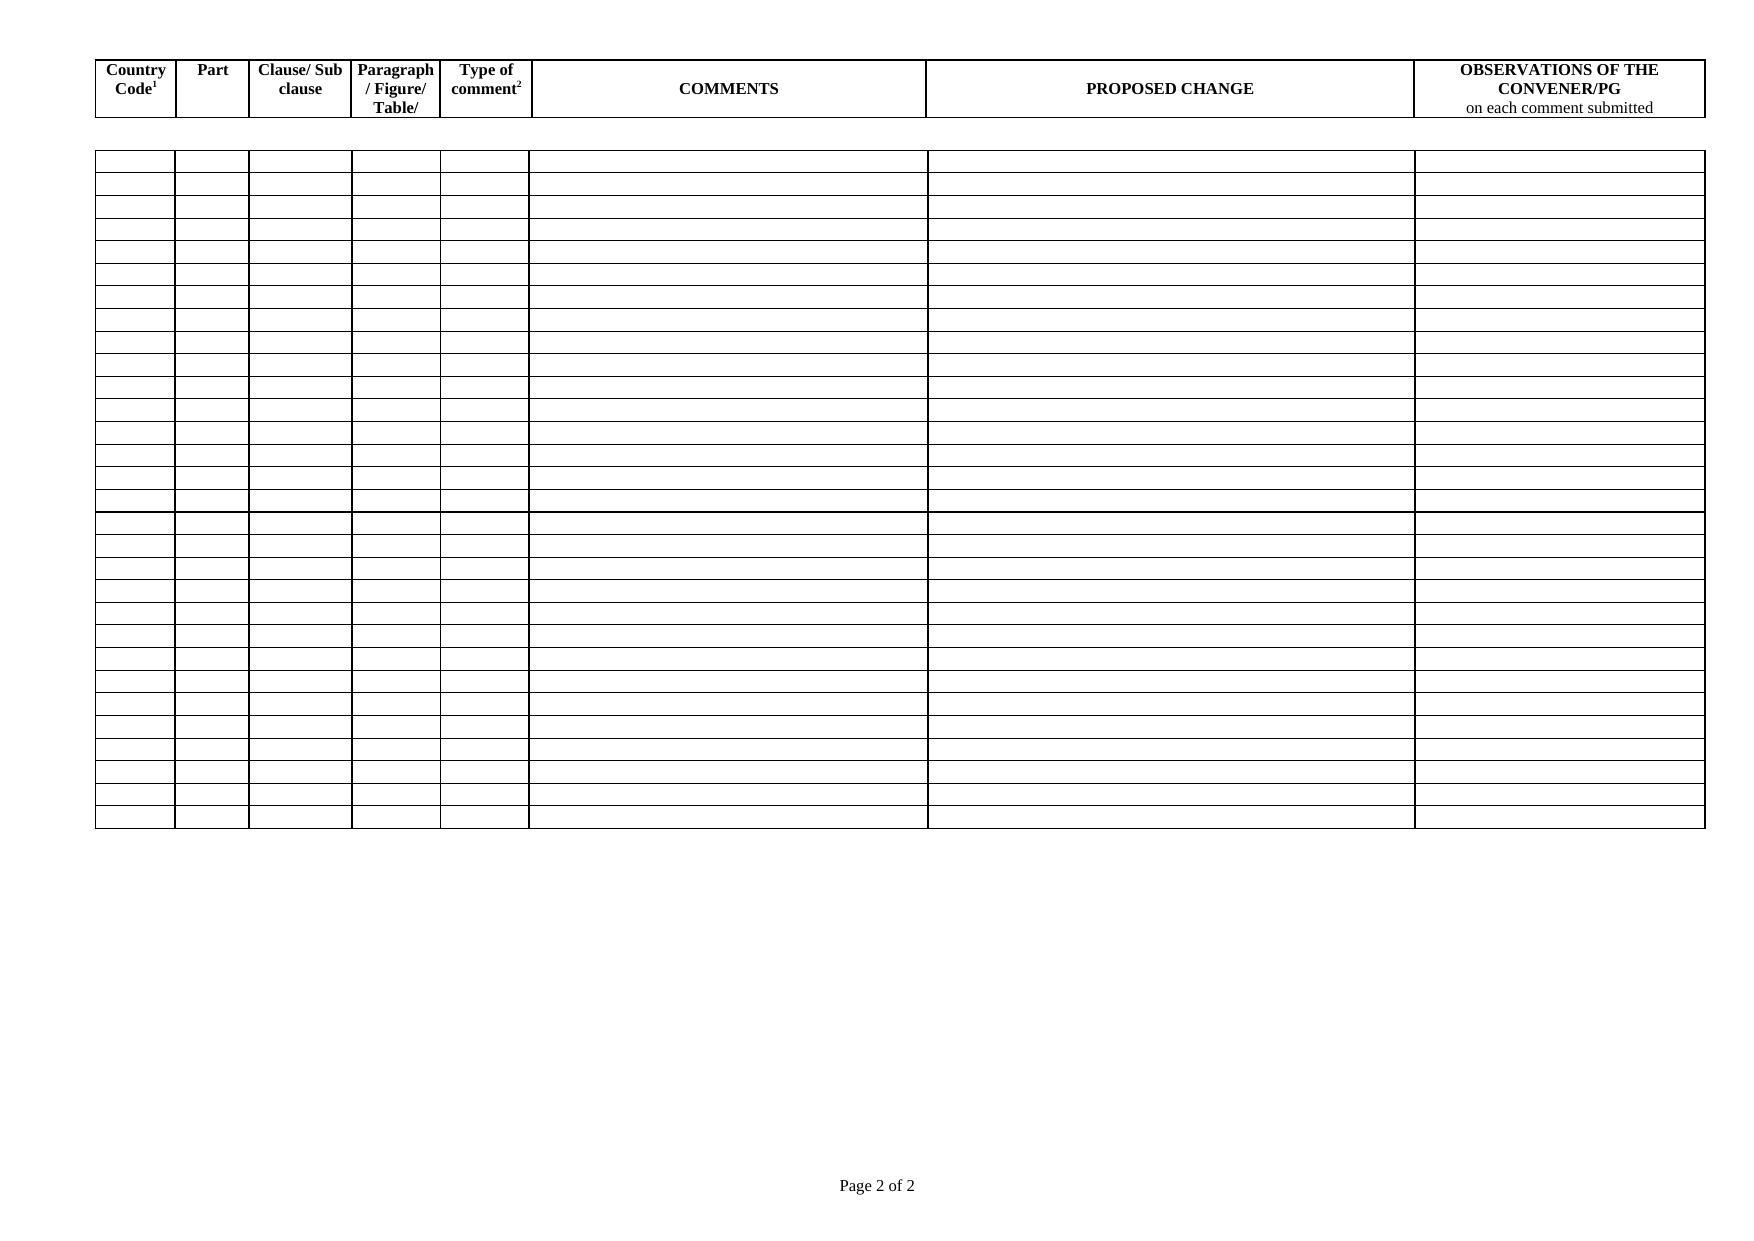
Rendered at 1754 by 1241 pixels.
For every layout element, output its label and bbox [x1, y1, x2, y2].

table_cell [96, 241, 174, 263]
table_cell [441, 377, 528, 398]
table_cell [530, 173, 927, 195]
table_cell [176, 399, 248, 421]
table_cell [441, 445, 528, 466]
table_cell [441, 671, 528, 692]
table_header [929, 151, 1414, 172]
table_cell [530, 671, 927, 692]
table_cell [441, 354, 528, 376]
table_cell [530, 196, 927, 217]
table_cell [353, 422, 440, 443]
table_cell [250, 445, 351, 466]
table_header [250, 151, 351, 172]
table_cell [441, 309, 528, 331]
table_cell [353, 490, 440, 511]
table_cell [353, 241, 440, 263]
table_header [96, 151, 174, 172]
table_cell [929, 739, 1414, 760]
table_cell [250, 513, 351, 534]
table_cell [1416, 173, 1704, 195]
table_cell [353, 467, 440, 489]
table_cell [530, 286, 927, 308]
table_cell [96, 625, 174, 647]
table_cell [929, 625, 1414, 647]
table_cell [441, 625, 528, 647]
table_cell [250, 422, 351, 443]
table_cell [176, 490, 248, 511]
table_cell [530, 241, 927, 263]
table_cell [176, 377, 248, 398]
table_cell [441, 332, 528, 353]
table_cell [441, 693, 528, 715]
table_cell [929, 693, 1414, 715]
table_cell [530, 603, 927, 624]
table_cell [353, 784, 440, 805]
table_cell [441, 219, 528, 240]
table_cell [250, 219, 351, 240]
table_cell [929, 648, 1414, 669]
table_cell [353, 286, 440, 308]
table_cell [353, 671, 440, 692]
table_cell [1416, 535, 1704, 557]
table_cell [441, 173, 528, 195]
table_cell [250, 739, 351, 760]
table_cell [176, 739, 248, 760]
table_cell [176, 422, 248, 443]
table_cell [250, 806, 351, 828]
table_cell [96, 399, 174, 421]
table_cell [353, 513, 440, 534]
table_cell [530, 264, 927, 285]
table_cell [176, 354, 248, 376]
table_header [530, 151, 927, 172]
table_cell [929, 332, 1414, 353]
table_cell [96, 332, 174, 353]
table_cell [1416, 784, 1704, 805]
table_cell [441, 761, 528, 783]
table_cell [96, 219, 174, 240]
table_cell [1416, 219, 1704, 240]
table_cell [929, 580, 1414, 602]
table_cell [441, 716, 528, 737]
table_header [441, 151, 528, 172]
table_cell [176, 558, 248, 579]
table_cell [176, 671, 248, 692]
table_cell [96, 445, 174, 466]
table_cell [441, 784, 528, 805]
table_cell [929, 490, 1414, 511]
table_cell [441, 739, 528, 760]
table_cell [1416, 286, 1704, 308]
table_cell [96, 739, 174, 760]
table_cell [96, 671, 174, 692]
table_cell [530, 535, 927, 557]
table_cell [441, 580, 528, 602]
table_cell [441, 648, 528, 669]
table_cell [96, 196, 174, 217]
table_cell [441, 535, 528, 557]
table_cell [250, 490, 351, 511]
table_cell [96, 490, 174, 511]
table_cell [176, 761, 248, 783]
table_cell [929, 219, 1414, 240]
table_cell [250, 264, 351, 285]
table_cell [353, 558, 440, 579]
table_cell [96, 806, 174, 828]
table_cell [1416, 490, 1704, 511]
table_cell [441, 603, 528, 624]
table_cell [176, 784, 248, 805]
table_cell [250, 332, 351, 353]
table_cell [250, 286, 351, 308]
table_cell [353, 377, 440, 398]
table_cell [176, 241, 248, 263]
table_cell [1416, 332, 1704, 353]
table_cell [530, 332, 927, 353]
table_cell [1416, 264, 1704, 285]
table_cell [176, 264, 248, 285]
table_cell [353, 196, 440, 217]
table_cell [929, 196, 1414, 217]
table_cell [530, 625, 927, 647]
table_cell [176, 309, 248, 331]
table_cell [441, 241, 528, 263]
table_cell [929, 467, 1414, 489]
table_cell [530, 377, 927, 398]
table_cell [1416, 693, 1704, 715]
table_cell [353, 625, 440, 647]
table_cell [929, 241, 1414, 263]
table_cell [530, 490, 927, 511]
table_cell [441, 196, 528, 217]
table_cell [176, 603, 248, 624]
table_cell [176, 513, 248, 534]
table_cell [353, 219, 440, 240]
table_cell [1416, 806, 1704, 828]
table_cell [530, 558, 927, 579]
table_cell [250, 196, 351, 217]
table_cell [929, 671, 1414, 692]
table_cell [441, 399, 528, 421]
table_cell [1416, 309, 1704, 331]
table_cell [1416, 422, 1704, 443]
table_cell [353, 648, 440, 669]
table_cell [1416, 648, 1704, 669]
table_cell [929, 806, 1414, 828]
table_cell [353, 739, 440, 760]
table_cell [530, 739, 927, 760]
table_cell [929, 399, 1414, 421]
table_cell [176, 716, 248, 737]
table_cell [530, 422, 927, 443]
table_cell [929, 761, 1414, 783]
table_cell [176, 173, 248, 195]
table_cell [929, 286, 1414, 308]
table_cell [96, 693, 174, 715]
table_cell [250, 603, 351, 624]
table_cell [250, 241, 351, 263]
table_cell [353, 264, 440, 285]
table_header [1416, 151, 1704, 172]
table_cell [176, 648, 248, 669]
table_cell [176, 625, 248, 647]
table_cell [530, 648, 927, 669]
table_cell [96, 467, 174, 489]
table_cell [929, 603, 1414, 624]
table_cell [176, 806, 248, 828]
table_cell [96, 309, 174, 331]
table_cell [96, 784, 174, 805]
table_cell [96, 264, 174, 285]
table_cell [250, 173, 351, 195]
table_cell [929, 309, 1414, 331]
table_cell [96, 603, 174, 624]
table_cell [441, 558, 528, 579]
table_cell [1416, 671, 1704, 692]
table_header [176, 151, 248, 172]
table_cell [441, 422, 528, 443]
table_cell [96, 716, 174, 737]
table_cell [250, 399, 351, 421]
table_cell [353, 603, 440, 624]
table_cell [1416, 513, 1704, 534]
table_cell [1416, 558, 1704, 579]
table_cell [1416, 716, 1704, 737]
table_cell [353, 761, 440, 783]
table_cell [176, 196, 248, 217]
table_cell [250, 467, 351, 489]
table_cell [929, 173, 1414, 195]
table_cell [176, 467, 248, 489]
table_cell [353, 693, 440, 715]
table_cell [530, 580, 927, 602]
table_cell [353, 399, 440, 421]
table_cell [353, 332, 440, 353]
table_cell [530, 467, 927, 489]
table_cell [1416, 354, 1704, 376]
table_cell [96, 286, 174, 308]
table_cell [530, 219, 927, 240]
table_cell [353, 173, 440, 195]
table_cell [250, 309, 351, 331]
table_cell [1416, 399, 1704, 421]
table_cell [250, 535, 351, 557]
table_cell [441, 513, 528, 534]
table_cell [1416, 377, 1704, 398]
table_header [353, 151, 440, 172]
table_cell [530, 354, 927, 376]
table_cell [353, 535, 440, 557]
table_cell [353, 580, 440, 602]
table_cell [96, 354, 174, 376]
table_cell [250, 648, 351, 669]
table_cell [250, 693, 351, 715]
table_cell [929, 377, 1414, 398]
table_cell [530, 399, 927, 421]
table_cell [441, 806, 528, 828]
table_cell [96, 422, 174, 443]
table_cell [929, 558, 1414, 579]
table_cell [176, 286, 248, 308]
table_cell [530, 693, 927, 715]
table_cell [929, 354, 1414, 376]
table_cell [441, 264, 528, 285]
table_cell [250, 671, 351, 692]
table_cell [1416, 580, 1704, 602]
table_cell [250, 377, 351, 398]
table_cell [96, 535, 174, 557]
table_cell [176, 580, 248, 602]
table_cell [530, 716, 927, 737]
table_cell [1416, 196, 1704, 217]
table_cell [96, 580, 174, 602]
table_cell [929, 535, 1414, 557]
table_cell [250, 558, 351, 579]
table_cell [353, 445, 440, 466]
table_cell [929, 716, 1414, 737]
table_cell [929, 264, 1414, 285]
table_cell [530, 445, 927, 466]
table_cell [441, 467, 528, 489]
table_cell [96, 513, 174, 534]
table_cell [530, 784, 927, 805]
table_cell [1416, 467, 1704, 489]
table_cell [929, 513, 1414, 534]
table_cell [1416, 241, 1704, 263]
table_cell [176, 445, 248, 466]
table_cell [353, 716, 440, 737]
table_cell [353, 309, 440, 331]
table_cell [441, 286, 528, 308]
table_cell [530, 513, 927, 534]
table_cell [353, 806, 440, 828]
table_cell [96, 761, 174, 783]
table_cell [96, 377, 174, 398]
table_cell [250, 354, 351, 376]
table_cell [929, 422, 1414, 443]
table_cell [929, 784, 1414, 805]
table_cell [530, 806, 927, 828]
table_cell [250, 580, 351, 602]
table_cell [929, 445, 1414, 466]
table_cell [96, 173, 174, 195]
table_cell [176, 332, 248, 353]
table_cell [353, 354, 440, 376]
table_cell [530, 761, 927, 783]
table_cell [1416, 603, 1704, 624]
table_cell [1416, 761, 1704, 783]
table_cell [530, 309, 927, 331]
table_cell [1416, 739, 1704, 760]
table_cell [250, 625, 351, 647]
table_cell [250, 761, 351, 783]
table_cell [96, 648, 174, 669]
table_cell [176, 693, 248, 715]
table_cell [441, 490, 528, 511]
table_cell [176, 535, 248, 557]
table_cell [96, 558, 174, 579]
table_cell [250, 716, 351, 737]
table_cell [250, 784, 351, 805]
table_cell [1416, 445, 1704, 466]
table_cell [176, 219, 248, 240]
table_cell [1416, 625, 1704, 647]
